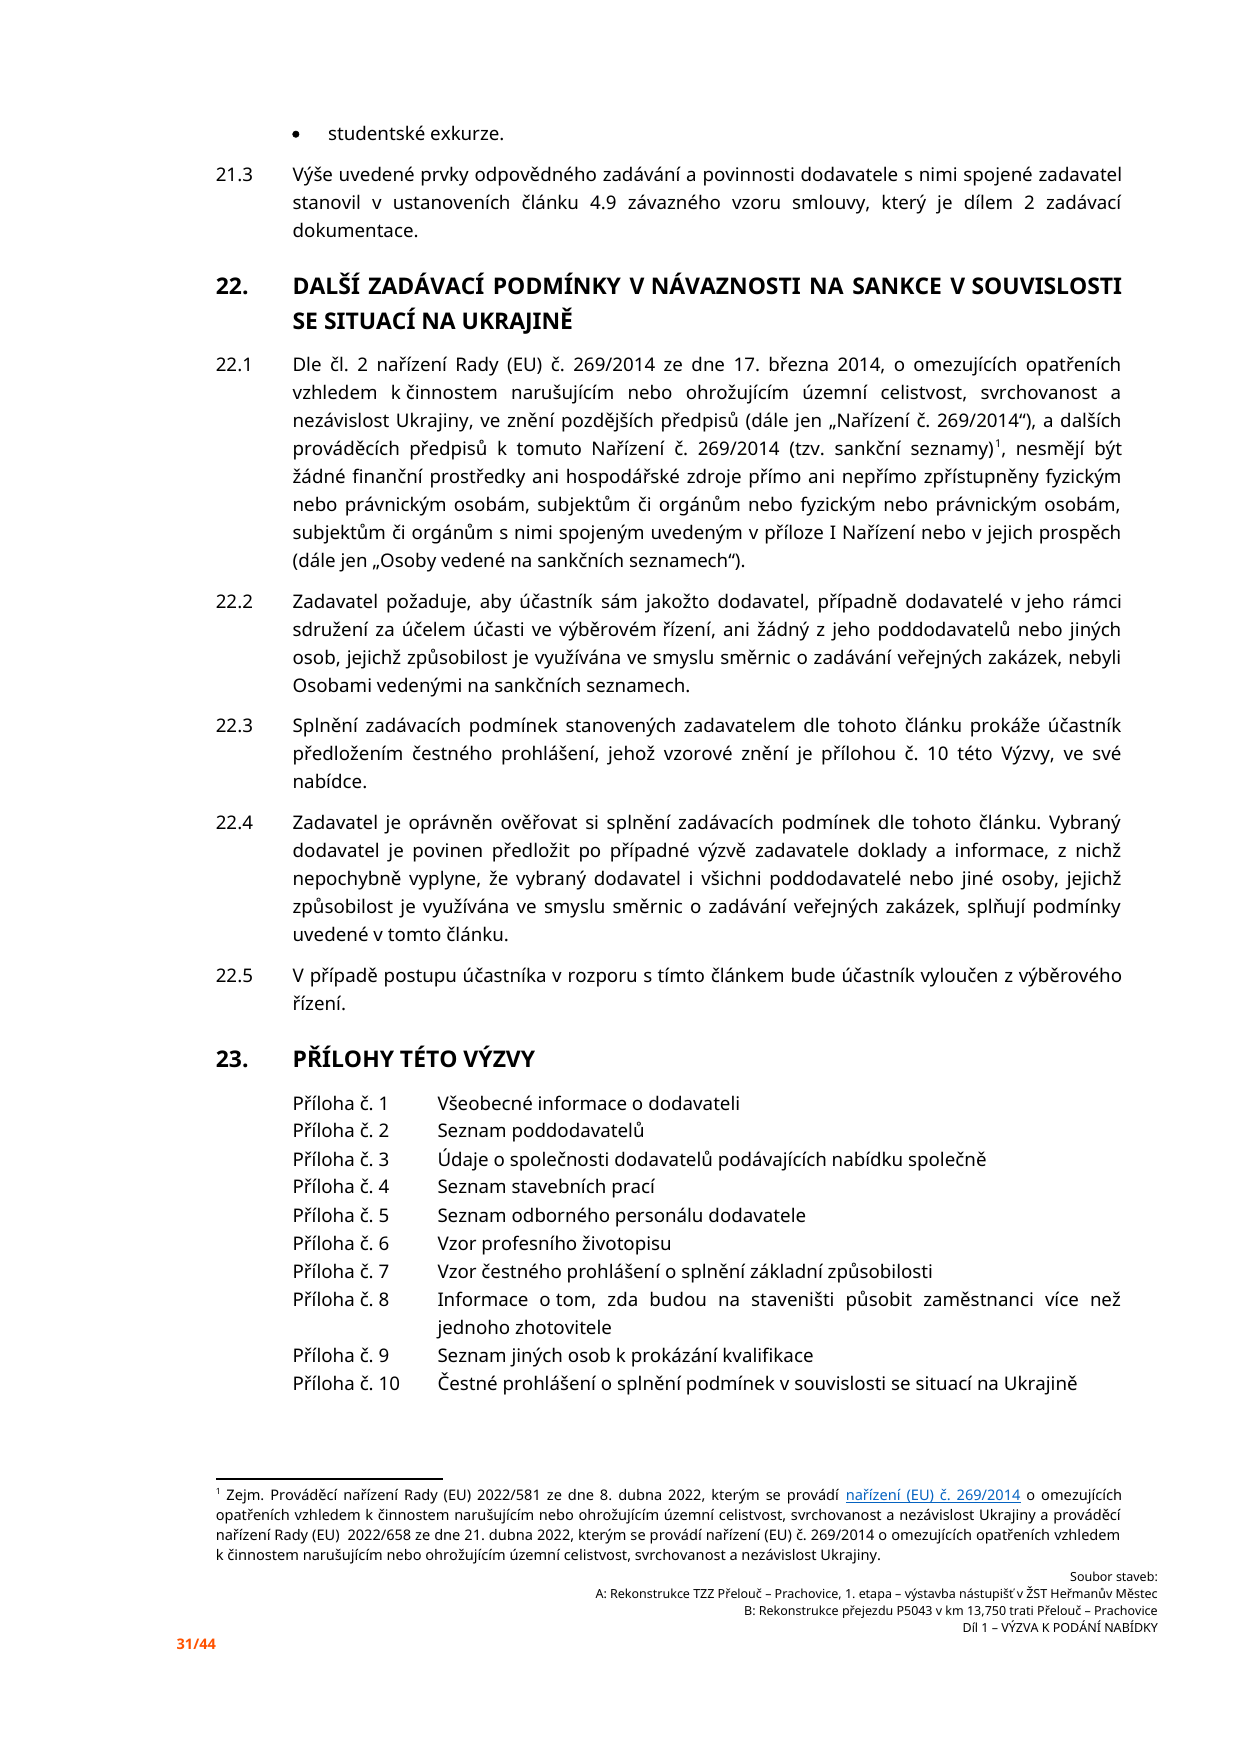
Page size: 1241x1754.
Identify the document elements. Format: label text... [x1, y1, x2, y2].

text Příloha č. 7 Vzor čestného prohlášení o splnění základní způsobilosti [292, 1258, 1122, 1283]
text Příloha č. 8 Informace o tom, zda budou na staveništi působit zaměstnanci více než jednoho zhotovitele [292, 1286, 1122, 1339]
text Dle čl. 2 nařízení Rady (EU) č. 269/2014 ze dne 17. března 2014, o omezujících opatřeních vzhledem k činnostem narušujícím nebo ohrožujícím územní celistvost, svrchovanost a nezávislost Ukrajiny, ve znění pozdějších předpisů (dále jen „Nařízení č. 269/2014“), a dalších prováděcích předpisů k tomuto Nařízení č. 269/2014 (tzv. sankční seznamy), nesmějí být žádné finanční prostředky ani hospodářské zdroje přímo ani nepřímo zpřístupněny fyzickým nebo právnickým osobám, subjektům či orgánům nebo fyzickým nebo právnickým osobám, subjektům či orgánům s nimi spojeným uvedeným v příloze I Nařízení nebo v jejich prospěch (dále jen „Osoby vedené na sankčních seznamech“). [216, 351, 1122, 573]
text Příloha č. 2 Seznam poddodavatelů [292, 1118, 1122, 1143]
text Příloha č. 5 Seznam odborného personálu dodavatele [292, 1202, 1122, 1227]
text Příloha č. 9 Seznam jiných osob k prokázání kvalifikace [292, 1342, 1122, 1367]
text Zadavatel požaduje, aby účastník sám jakožto dodavatel, případně dodavatelé v jeho rámci sdružení za účelem účasti ve výběrovém řízení, ani žádný z jeho poddodavatelů nebo jiných osob, jejichž způsobilost je využívána ve smyslu směrnic o zadávání veřejných zakázek, nebyli Osobami vedenými na sankčních seznamech. [216, 588, 1122, 698]
text Další zadávací podmínky v návaznosti na sankce v souvislosti se situací na Ukrajině [216, 270, 1122, 336]
text PŘÍLOHY TÉTO VÝZVY [216, 1043, 1122, 1074]
text Výše uvedené prvky odpovědného zadávání a povinnosti dodavatele s nimi spojené zadavatel stanovil v ustanoveních článku 4.9 závazného vzoru smlouvy, který je dílem 2 zadávací dokumentace. [216, 161, 1122, 243]
text Příloha č. 4 Seznam stavebních prací [292, 1174, 1122, 1199]
text Zadavatel je oprávněn ověřovat si splnění zadávacích podmínek dle tohoto článku. Vybraný dodavatel je povinen předložit po případné výzvě zadavatele doklady a informace, z nichž nepochybně vyplyne, že vybraný dodavatel i všichni poddodavatelé nebo jiné osoby, jejichž způsobilost je využívána ve smyslu směrnic o zadávání veřejných zakázek, splňují podmínky uvedené v tomto článku. [216, 809, 1122, 947]
text Příloha č. 10 Čestné prohlášení o splnění podmínek v souvislosti se situací na Ukrajině [292, 1370, 1122, 1396]
text Splnění zadávacích podmínek stanovených zadavatelem dle tohoto článku prokáže účastník předložením čestného prohlášení, jehož vzorové znění je přílohou č. 10 této Výzvy, ve své nabídce. [216, 713, 1122, 794]
text Příloha č. 3 Údaje o společnosti dodavatelů podávajících nabídku společně [292, 1146, 1122, 1171]
text Příloha č. 1 Všeobecné informace o dodavateli [292, 1090, 1122, 1115]
text Příloha č. 6 Vzor profesního životopisu [292, 1230, 1122, 1255]
text studentské exkurze. [292, 121, 1122, 146]
text V případě postupu účastníka v rozporu s tímto článkem bude účastník vyloučen z výběrového řízení. [216, 962, 1122, 1015]
